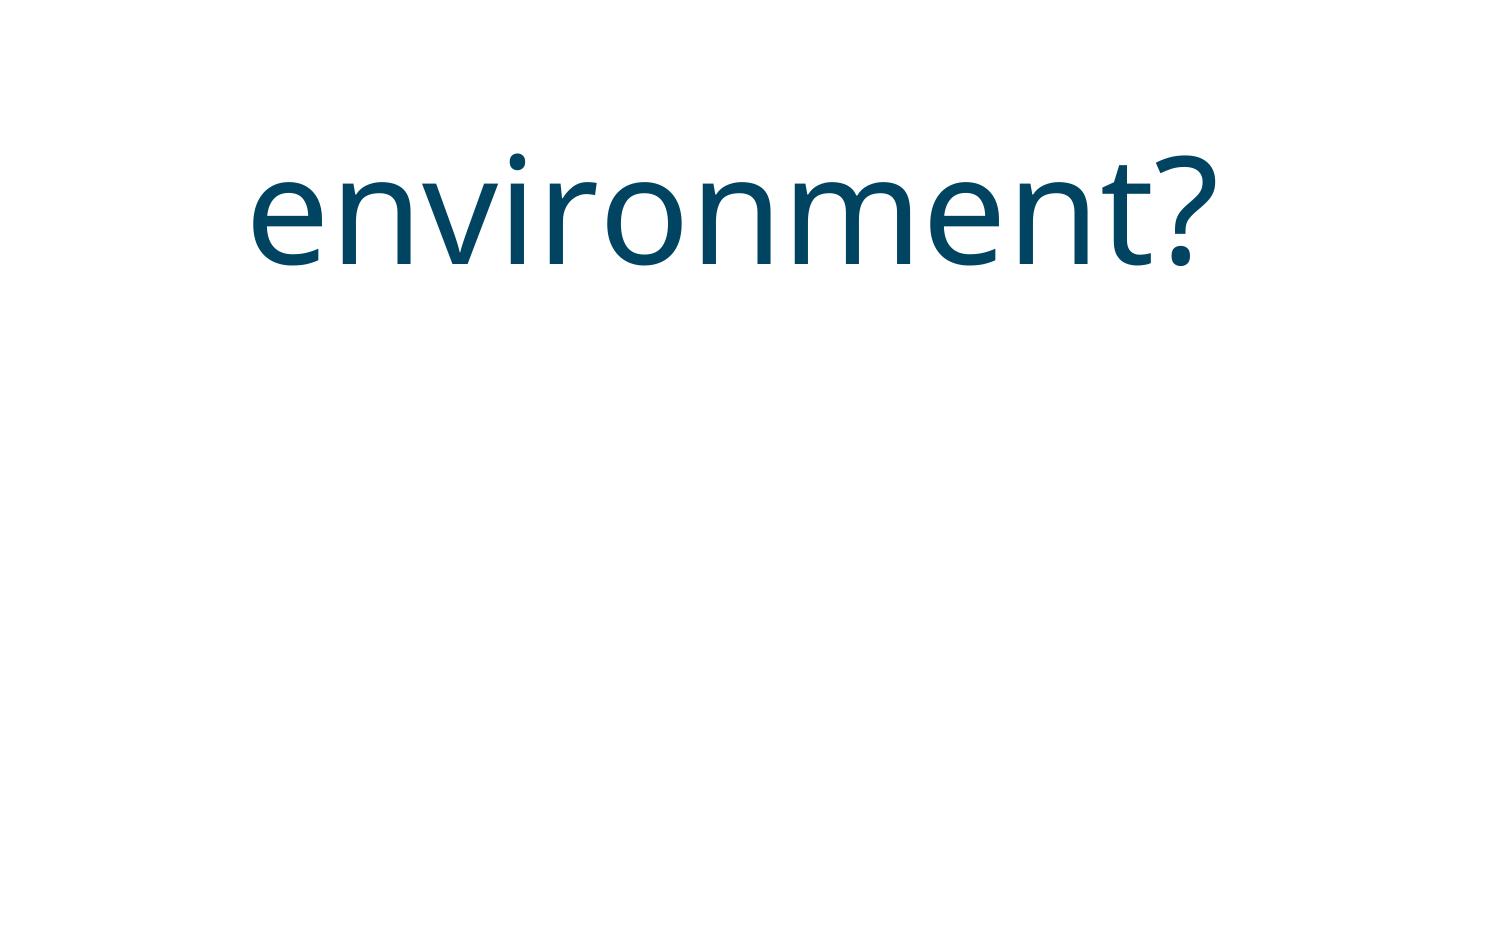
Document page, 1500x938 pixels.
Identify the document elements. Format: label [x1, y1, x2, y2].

text [46, 104, 1419, 308]
